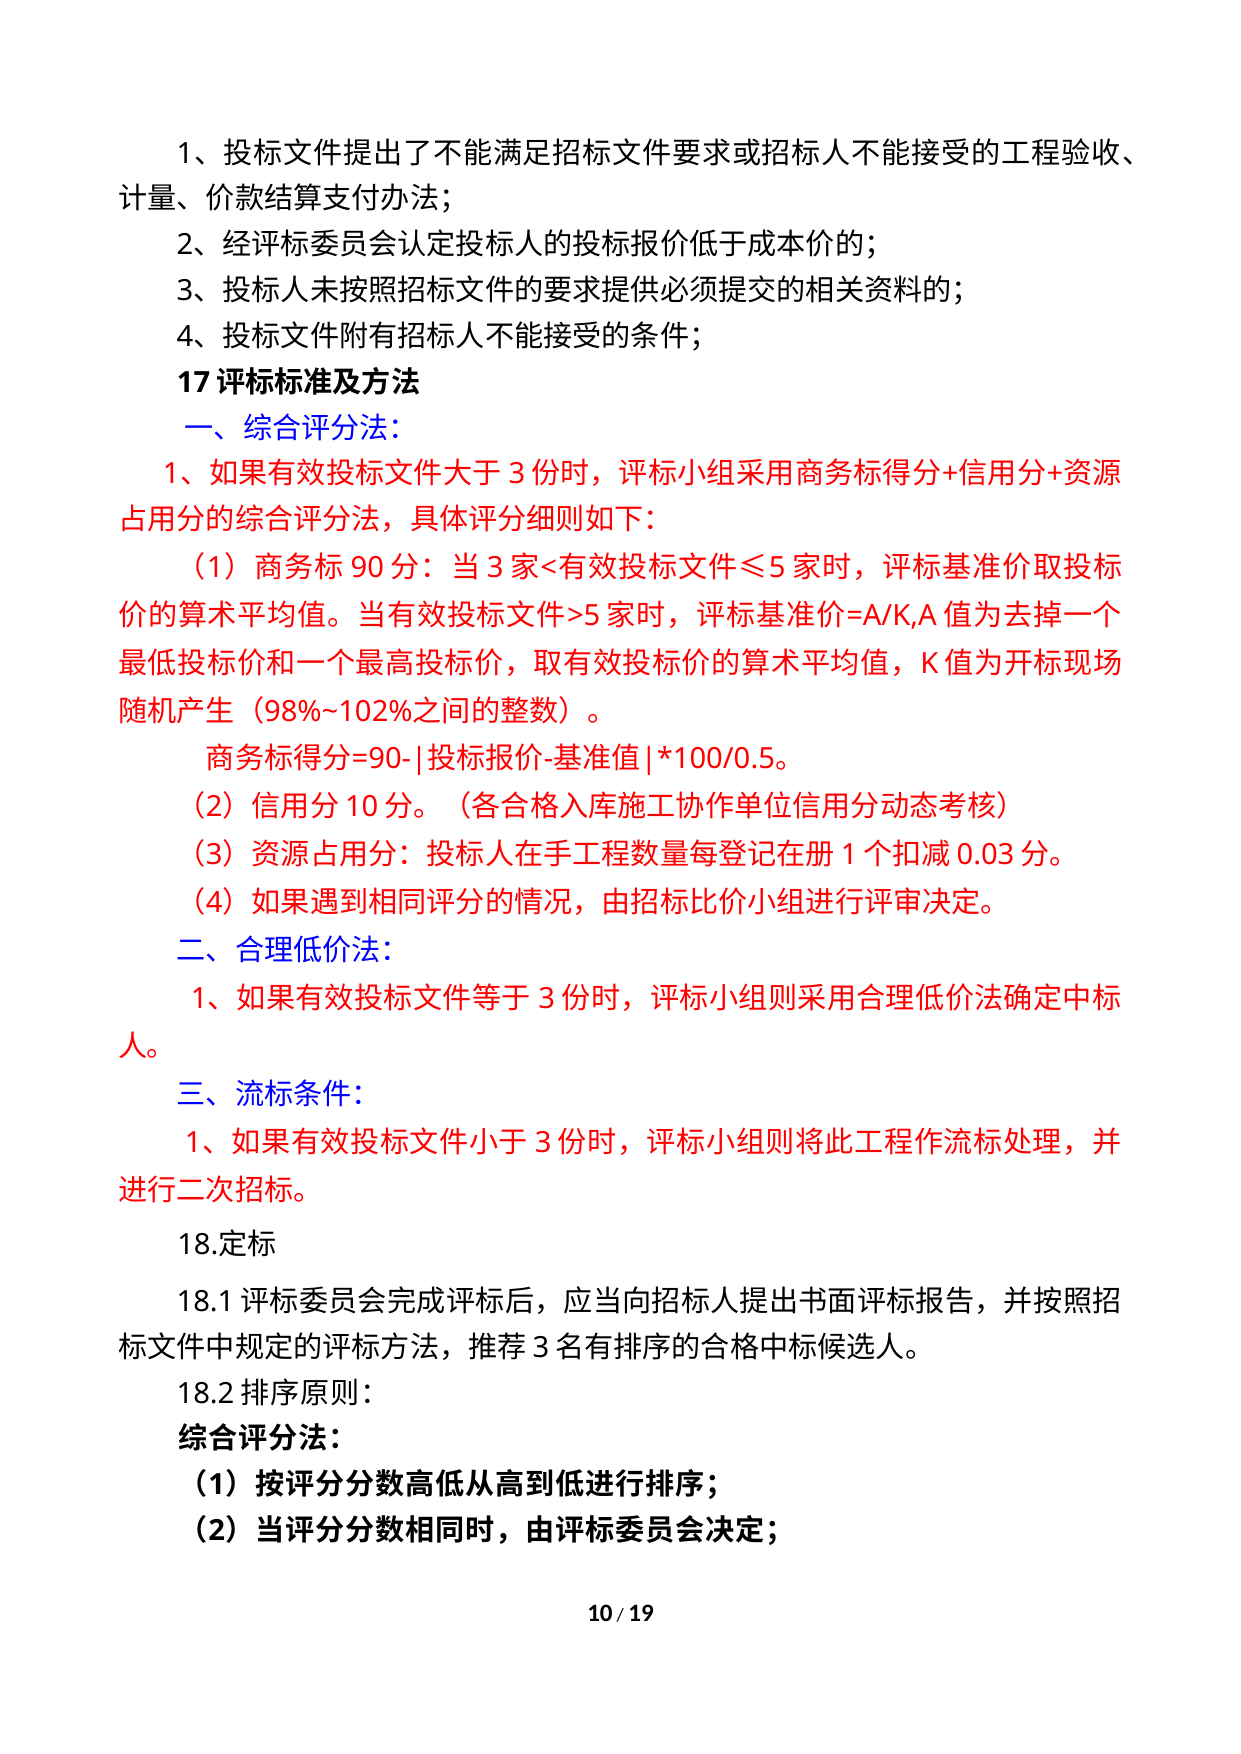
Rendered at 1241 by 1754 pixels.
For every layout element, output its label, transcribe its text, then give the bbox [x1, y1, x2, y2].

text 18.1评标委员会完成评标后，应当向招标人提出书面评标报告，并按照招标文件中规定的评标方法，推荐3名有排序的合格中标候选人。 [118, 1275, 1122, 1366]
text 1、如果有效投标文件小于3份时，评标小组则将此工程作流标处理，并进行二次招标。 [118, 1114, 1122, 1210]
text 综合评分法： [118, 1412, 1122, 1458]
list 信用分10分。（各合格入库施工协作单位信用分动态考核） [118, 778, 1122, 826]
list 一、综合评分法： [144, 401, 1122, 447]
list （4）如果遇到相同评分的情况，由招标比价小组进行评审决定。 [118, 874, 1122, 922]
text （2）当评分分数相同时，由评标委员会决定； [118, 1504, 1122, 1550]
text （1）商务标90分：当3家<有效投标文件≤5家时，评标基准价取投标价的算术平均值。当有效投标文件>5家时，评标基准价=A/K,A值为去掉一个最低投标价和一个最高投标价，取有效投标价的算术平均值，K值为开标现场随机产生（98%~102%之间的整数）。 [118, 539, 1122, 731]
text 1、投标文件提出了不能满足招标文件要求或招标人不能接受的工程验收、计量、价款结算支付办法； [118, 126, 1122, 218]
text 18.2排序原则： [118, 1366, 1122, 1412]
text （1）按评分分数高低从高到低进行排序； [118, 1458, 1122, 1504]
text 17评标标准及方法 [118, 356, 1122, 401]
text 商务标得分=90-|投标报价-基准值|*100/0.5。 [118, 731, 1122, 778]
list 如果有效投标文件等于3份时，评标小组则采用合理低价法确定中标人。 [118, 970, 1122, 1066]
text （3）资源占用分：投标人在手工程数量每登记在册1个扣减0.03分。 [118, 826, 1122, 874]
text 3、投标人未按照招标文件的要求提供必须提交的相关资料的； [118, 264, 1122, 310]
text 2、经评标委员会认定投标人的投标报价低于成本价的； [118, 218, 1122, 264]
text 18.定标 [118, 1210, 1122, 1275]
list 1、如果有效投标文件大于3份时，评标小组采用商务标得分+信用分+资源占用分的综合评分法，具体评分细则如下： [118, 447, 1122, 539]
text 二、合理低价法： [118, 922, 1122, 970]
text 三、流标条件： [118, 1066, 1122, 1114]
text 4、投标文件附有招标人不能接受的条件； [118, 310, 1122, 356]
